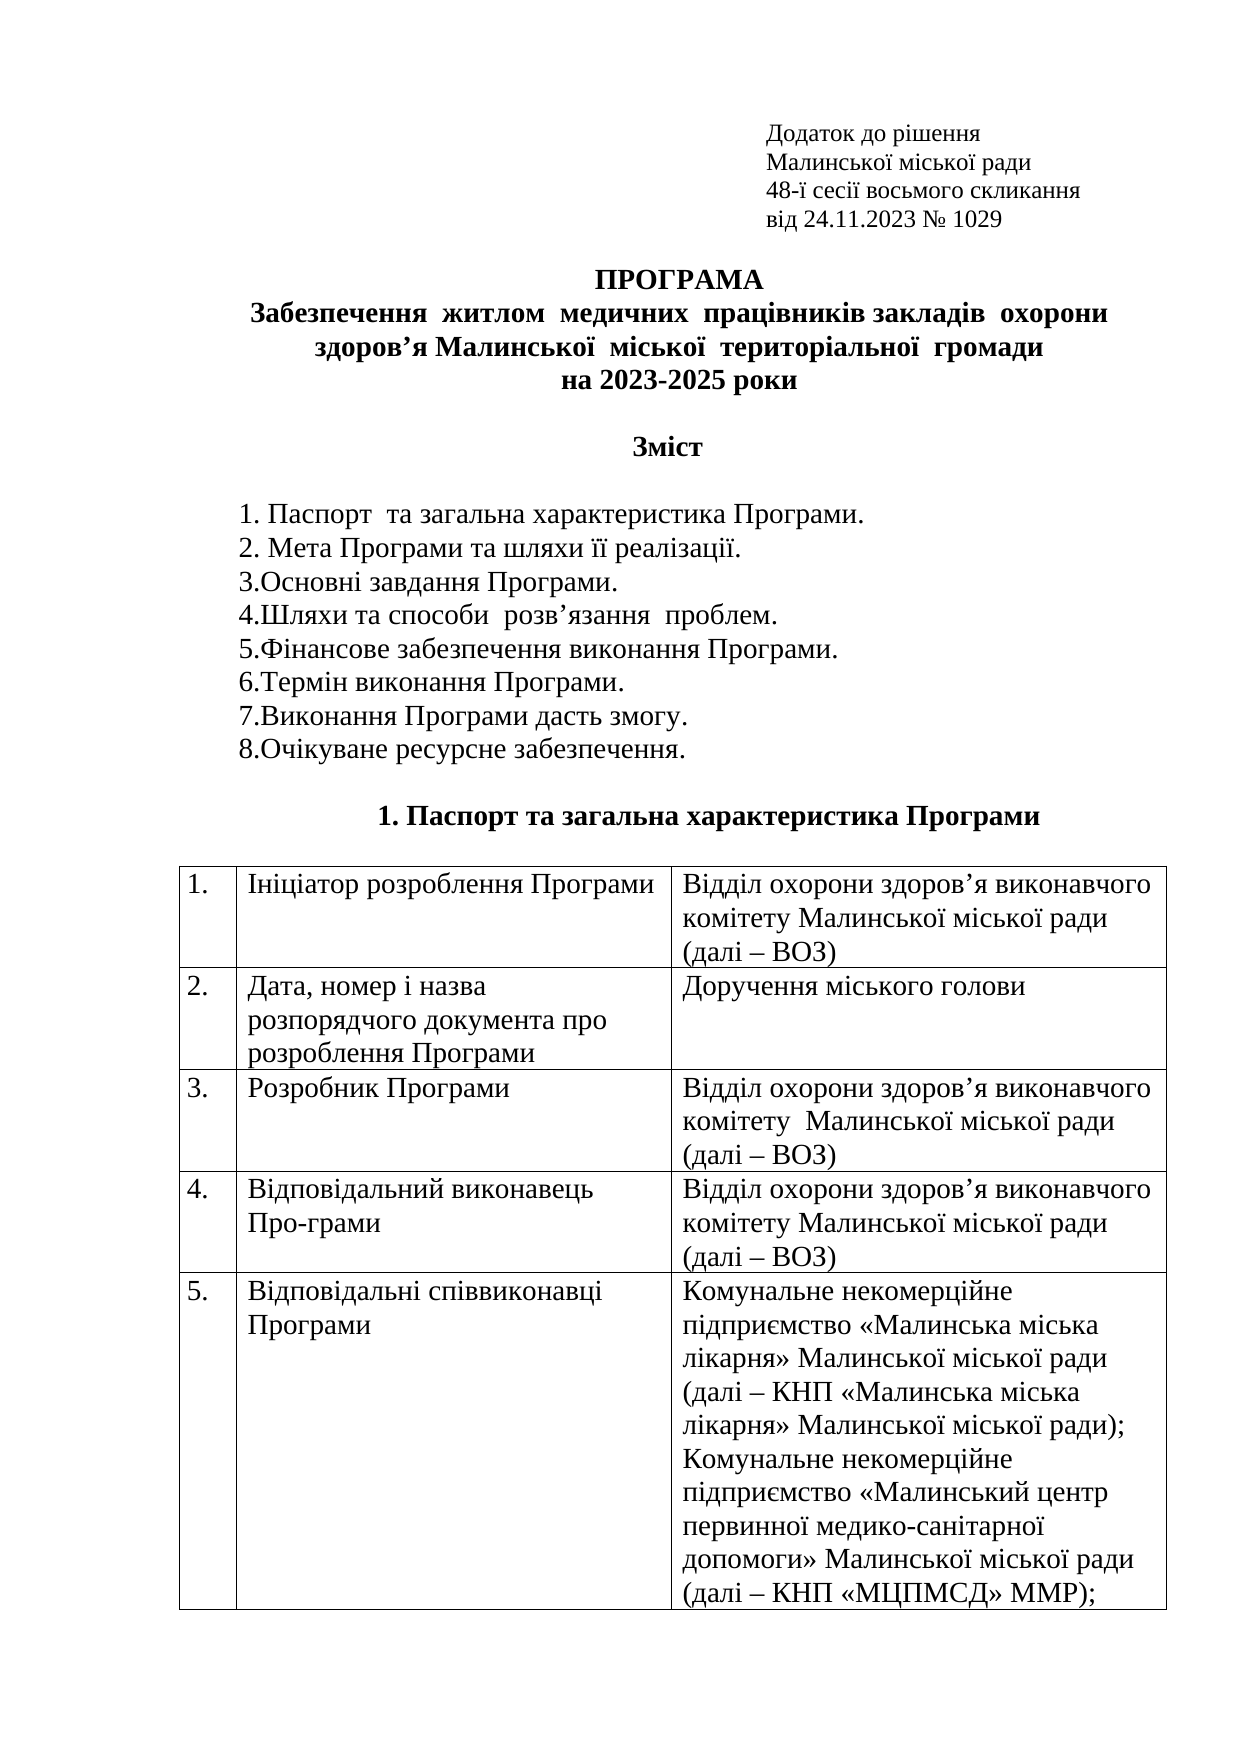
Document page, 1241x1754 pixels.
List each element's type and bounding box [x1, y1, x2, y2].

table_header [179, 118, 1179, 1636]
